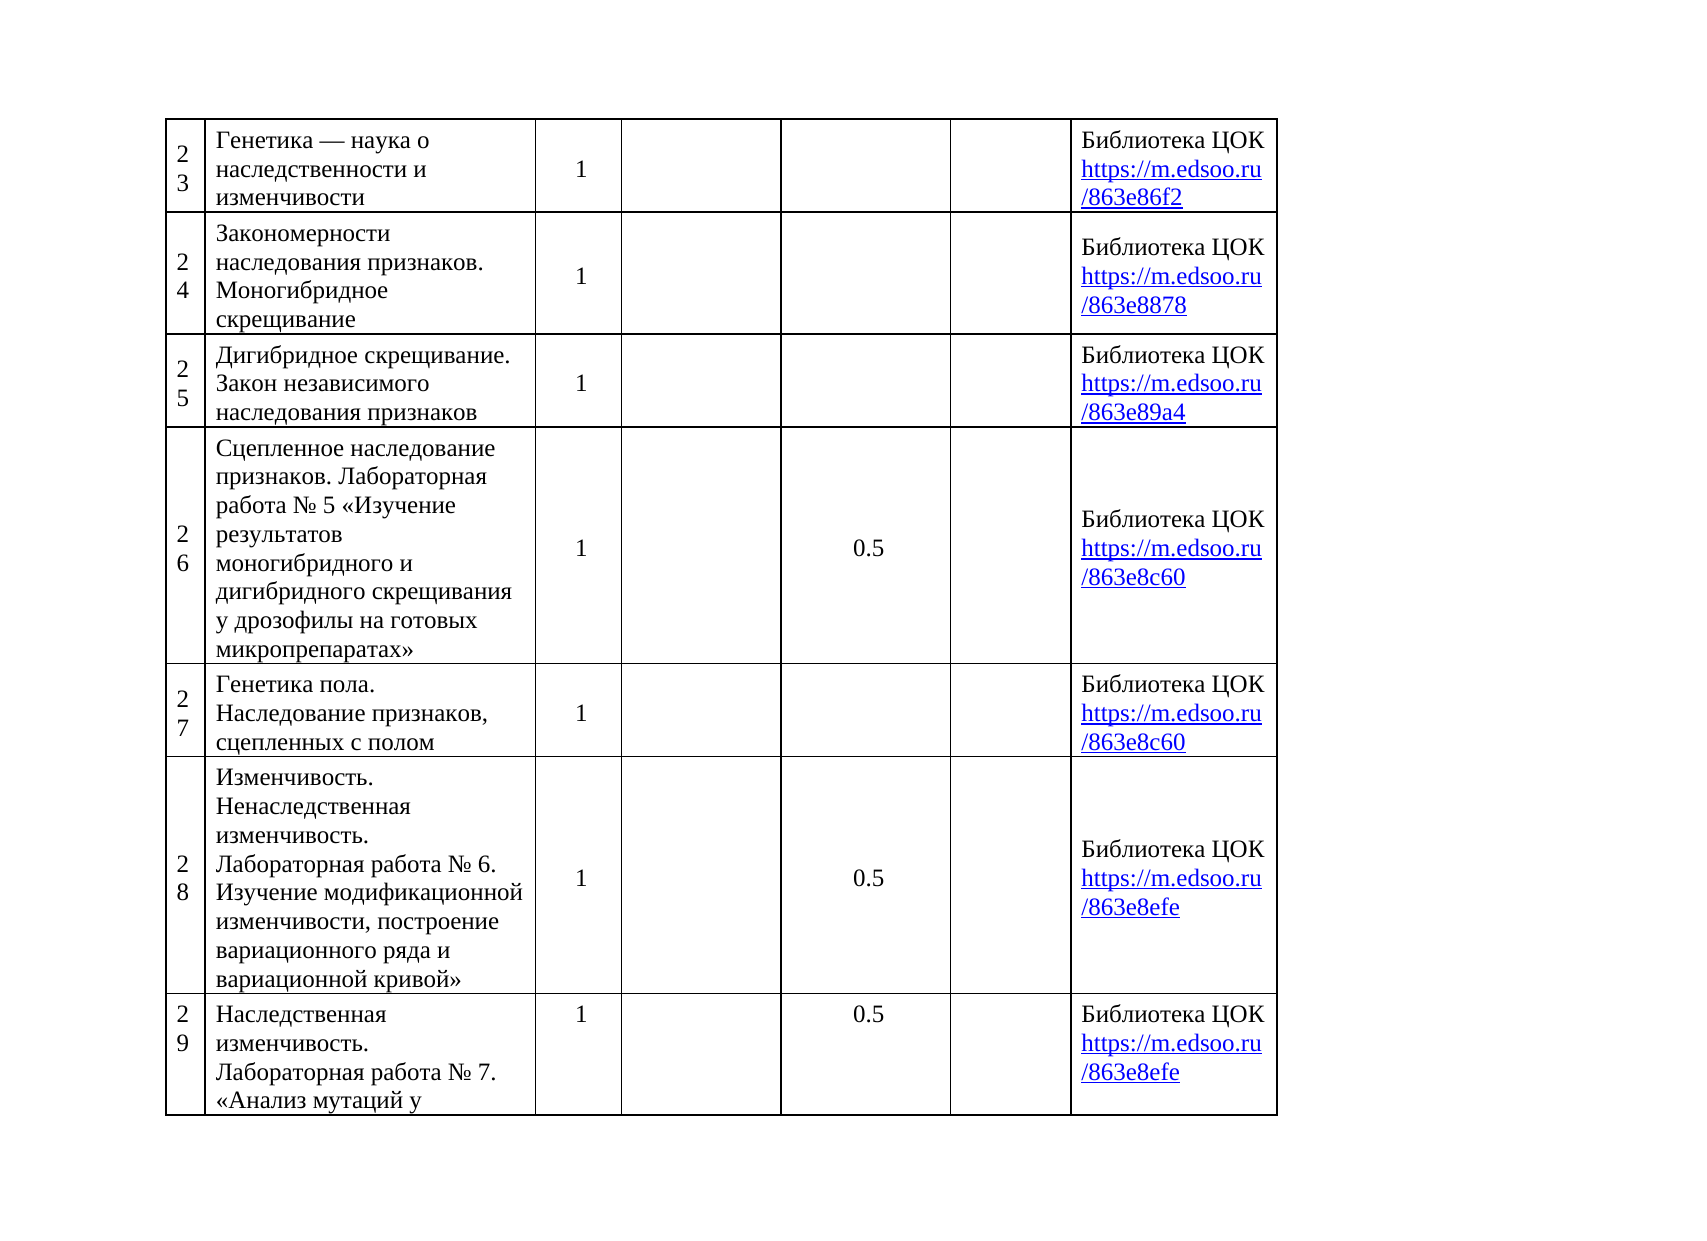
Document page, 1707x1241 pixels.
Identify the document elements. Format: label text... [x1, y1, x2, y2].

table_cell 23 [167, 120, 204, 211]
table_cell Изменчивость. Ненаследственная изменчивость. Лабораторная работа № 6. Изучение модификационной изменчивости, построение вариационного ряда и вариационной кривой» [206, 757, 535, 992]
table_cell 1 [536, 757, 621, 992]
table_cell [622, 994, 780, 1114]
table_cell [951, 994, 1070, 1114]
table_cell 24 [167, 213, 204, 333]
table_cell [622, 428, 780, 663]
table_cell Генетика — наука о наследственности и изменчивости [206, 120, 535, 211]
table_cell Сцепленное наследование признаков. Лабораторная работа № 5 «Изучение результатов моногибридного и дигибридного скрещивания у дрозофилы на готовых микропрепаратах» [206, 428, 535, 663]
table_cell [782, 335, 950, 426]
table_cell [951, 757, 1070, 992]
table_cell [782, 120, 950, 211]
table_cell [951, 120, 1070, 211]
table_cell [782, 664, 950, 756]
table_cell 25 [167, 335, 204, 426]
table_cell Библиотека ЦОК https://m.edsoo.ru/863e8c60 [1072, 664, 1276, 756]
table_cell 1 [536, 120, 621, 211]
table_cell 1 [536, 664, 621, 756]
table_cell Дигибридное скрещивание. Закон независимого наследования признаков [206, 335, 535, 426]
table_cell [951, 664, 1070, 756]
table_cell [1072, 994, 1276, 1114]
table_cell 29 [167, 994, 204, 1114]
table_cell [622, 120, 780, 211]
table_cell 1 [536, 335, 621, 426]
table_cell Библиотека ЦОК https://m.edsoo.ru/863e8c60 [1072, 428, 1276, 663]
table_cell [622, 664, 780, 756]
table_cell [951, 428, 1070, 663]
table_cell Библиотека ЦОК https://m.edsoo.ru/863e8efe [1072, 757, 1276, 992]
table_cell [206, 994, 535, 1114]
table_cell [622, 757, 780, 992]
table_cell 1 [536, 428, 621, 663]
table_cell 26 [167, 428, 204, 663]
table_cell 1 [536, 213, 621, 333]
table_cell Библиотека ЦОК https://m.edsoo.ru/863e8878 [1072, 213, 1276, 333]
table_cell 0.5 [782, 428, 950, 663]
table_cell 27 [167, 664, 204, 756]
table_cell 0.5 [782, 757, 950, 992]
table_cell Генетика пола. Наследование признаков, сцепленных с полом [206, 664, 535, 756]
table_cell [951, 213, 1070, 333]
table_cell 1 [536, 994, 621, 1114]
table_cell [622, 335, 780, 426]
table_cell [782, 213, 950, 333]
table_cell 0.5 [782, 994, 950, 1114]
table_cell 28 [167, 757, 204, 992]
table_cell [951, 335, 1070, 426]
table_cell Библиотека ЦОК https://m.edsoo.ru/863e86f2 [1072, 120, 1276, 211]
table_cell Библиотека ЦОК https://m.edsoo.ru/863e89a4 [1072, 335, 1276, 426]
table_cell [622, 213, 780, 333]
table_cell Закономерности наследования признаков. Моногибридное скрещивание [206, 213, 535, 333]
